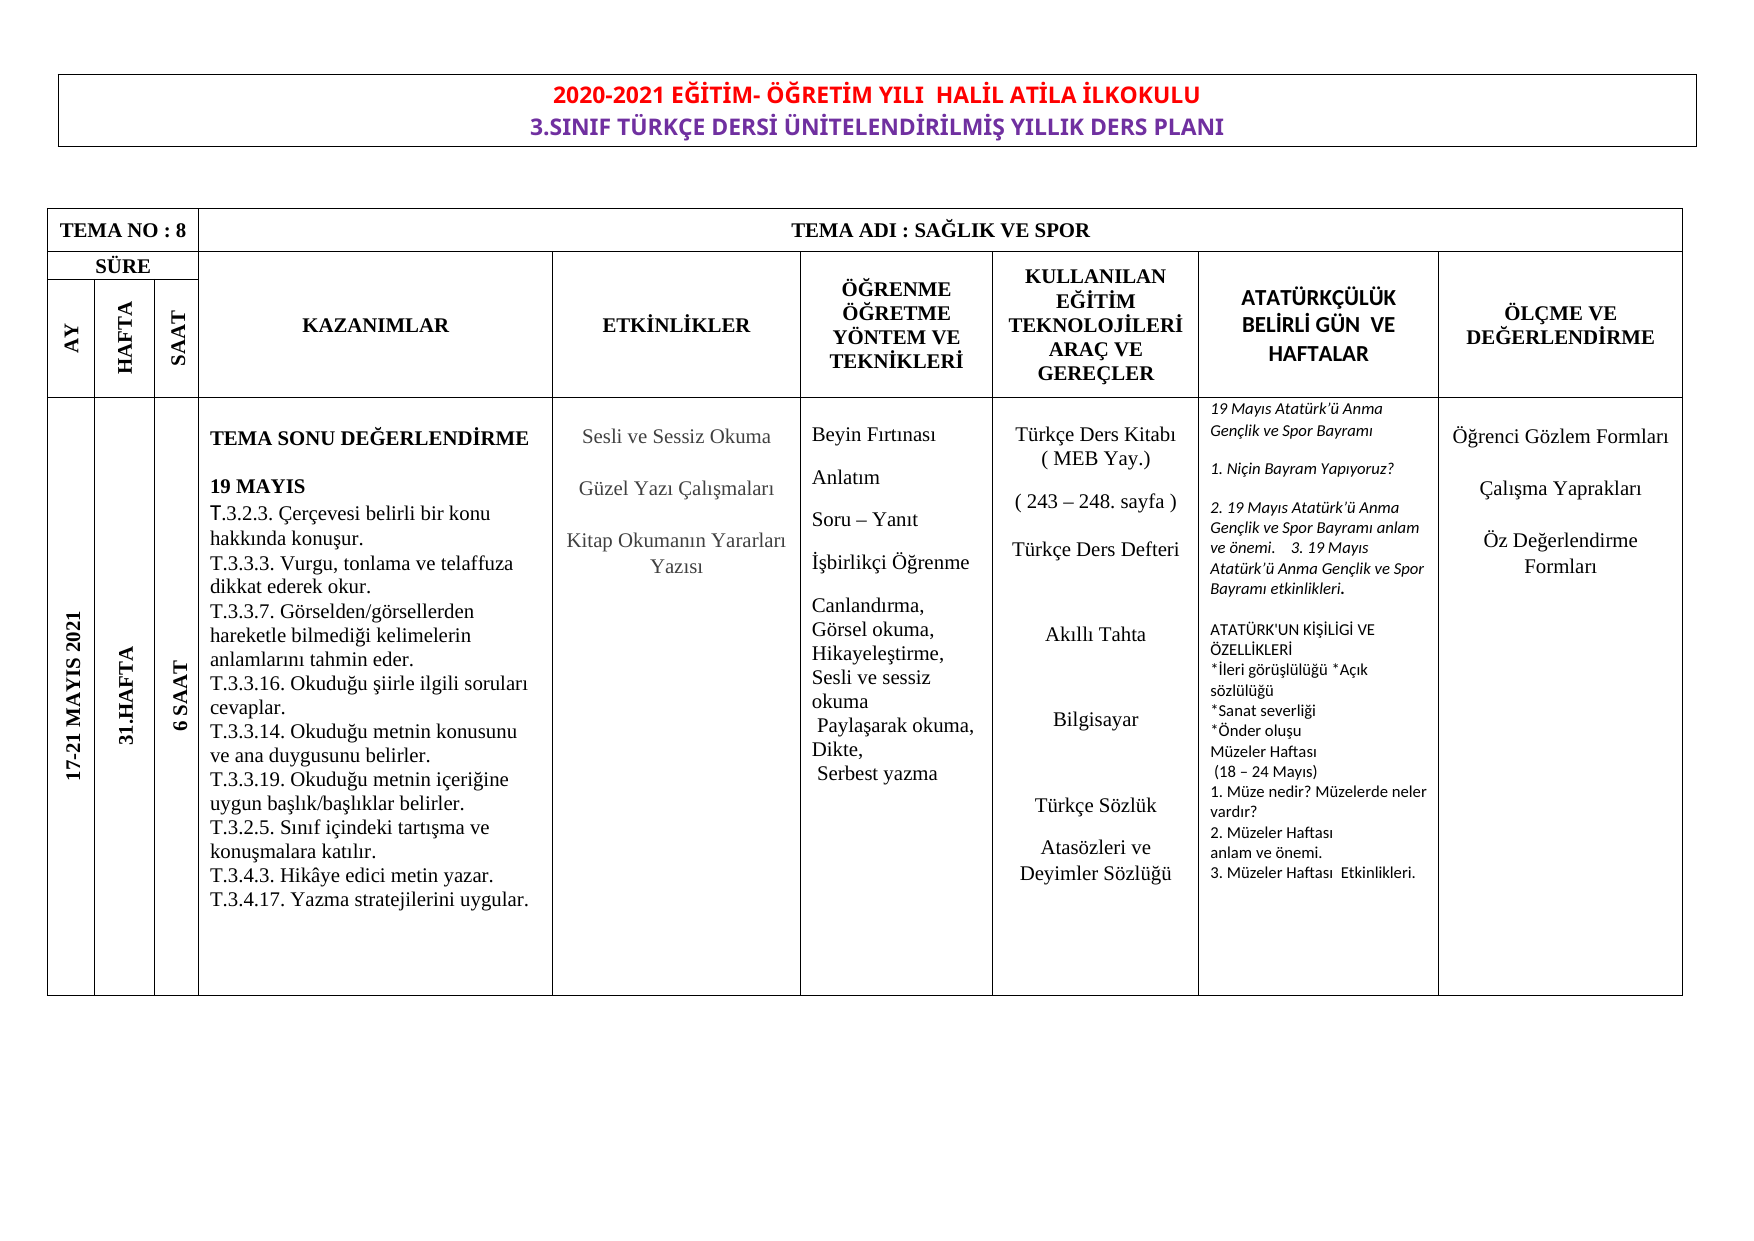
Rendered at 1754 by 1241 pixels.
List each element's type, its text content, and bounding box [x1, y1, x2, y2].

table_cell ÖĞRENME ÖĞRETME YÖNTEM VE TEKNİKLERİ [801, 252, 992, 397]
table_cell TEMA SONU DEĞERLENDİRME 19 MAYIS T.3.2.3. Çerçevesi belirli bir konu hakkında konuşur. T.3.3.3. Vurgu, tonlama ve telaffuza dikkat ederek okur. T.3.3.7. Görselden/görsellerden hareketle bilmediği kelimelerin anlamlarını tahmin eder. T.3.3.16. Okuduğu şiirle ilgili soruları cevaplar. T.3.3.14. Okuduğu metnin konusunu ve ana duygusunu belirler. T.3.3.19. Okuduğu metnin içeriğine uygun başlık/başlıklar belirler. T.3.2.5. Sınıf içindeki tartışma ve konuşmalara katılır. T.3.4.3. Hikâye edici metin yazar. T.3.4.17. Yazma stratejilerini uygular. [199, 398, 552, 994]
table_cell SÜRE [48, 252, 198, 279]
table_header TEMA NO : 8 [48, 209, 198, 251]
table_cell 31.HAFTA [95, 398, 154, 994]
table_header TEMA ADI : SAĞLIK VE SPOR [199, 209, 1682, 251]
table_cell 19 Mayıs Atatürk’ü Anma Gençlik ve Spor Bayramı 1. Niçin Bayram Yapıyoruz? 2. 19 Mayıs Atatürk’ü Anma Gençlik ve Spor Bayramı anlam ve önemi. 3. 19 Mayıs Atatürk’ü Anma Gençlik ve Spor Bayramı etkinlikleri. ATATÜRK'UN KİŞİLİGİ VE ÖZELLİKLERİ *İleri görüşlülüğü *Açık sözlülüğü *Sanat severliği *Önder oluşu Müzeler Haftası (18 – 24 Mayıs) 1. Müze nedir? Müzelerde neler vardır? 2. Müzeler Haftası anlam ve önemi. 3. Müzeler Haftası Etkinlikleri. [1199, 398, 1438, 994]
table_cell HAFTA [95, 280, 154, 397]
table_cell KULLANILAN EĞİTİM TEKNOLOJİLERİ ARAÇ VE GEREÇLER [993, 252, 1198, 397]
table_cell 17-21 MAYIS 2021 [48, 398, 94, 994]
table_cell Sesli ve Sessiz Okuma Güzel Yazı Çalışmaları Kitap Okumanın Yararları Yazısı [553, 398, 800, 994]
table_cell SAAT [155, 280, 198, 397]
table_cell AY [48, 280, 94, 397]
table_cell ATATÜRKÇÜLÜK BELİRLİ GÜN VE HAFTALAR [1199, 252, 1438, 397]
table_cell Türkçe Ders Kitabı ( MEB Yay.) ( 243 – 248. sayfa ) Türkçe Ders Defteri Akıllı Tahta Bilgisayar Türkçe Sözlük Atasözleri ve Deyimler Sözlüğü [993, 398, 1198, 994]
table_cell ÖLÇME VE DEĞERLENDİRME [1439, 252, 1682, 397]
table_cell KAZANIMLAR [199, 252, 552, 397]
table_cell ETKİNLİKLER [553, 252, 800, 397]
table_cell Öğrenci Gözlem Formları Çalışma Yaprakları Öz Değerlendirme Formları [1439, 398, 1682, 994]
table_cell 6 SAAT [155, 398, 198, 994]
